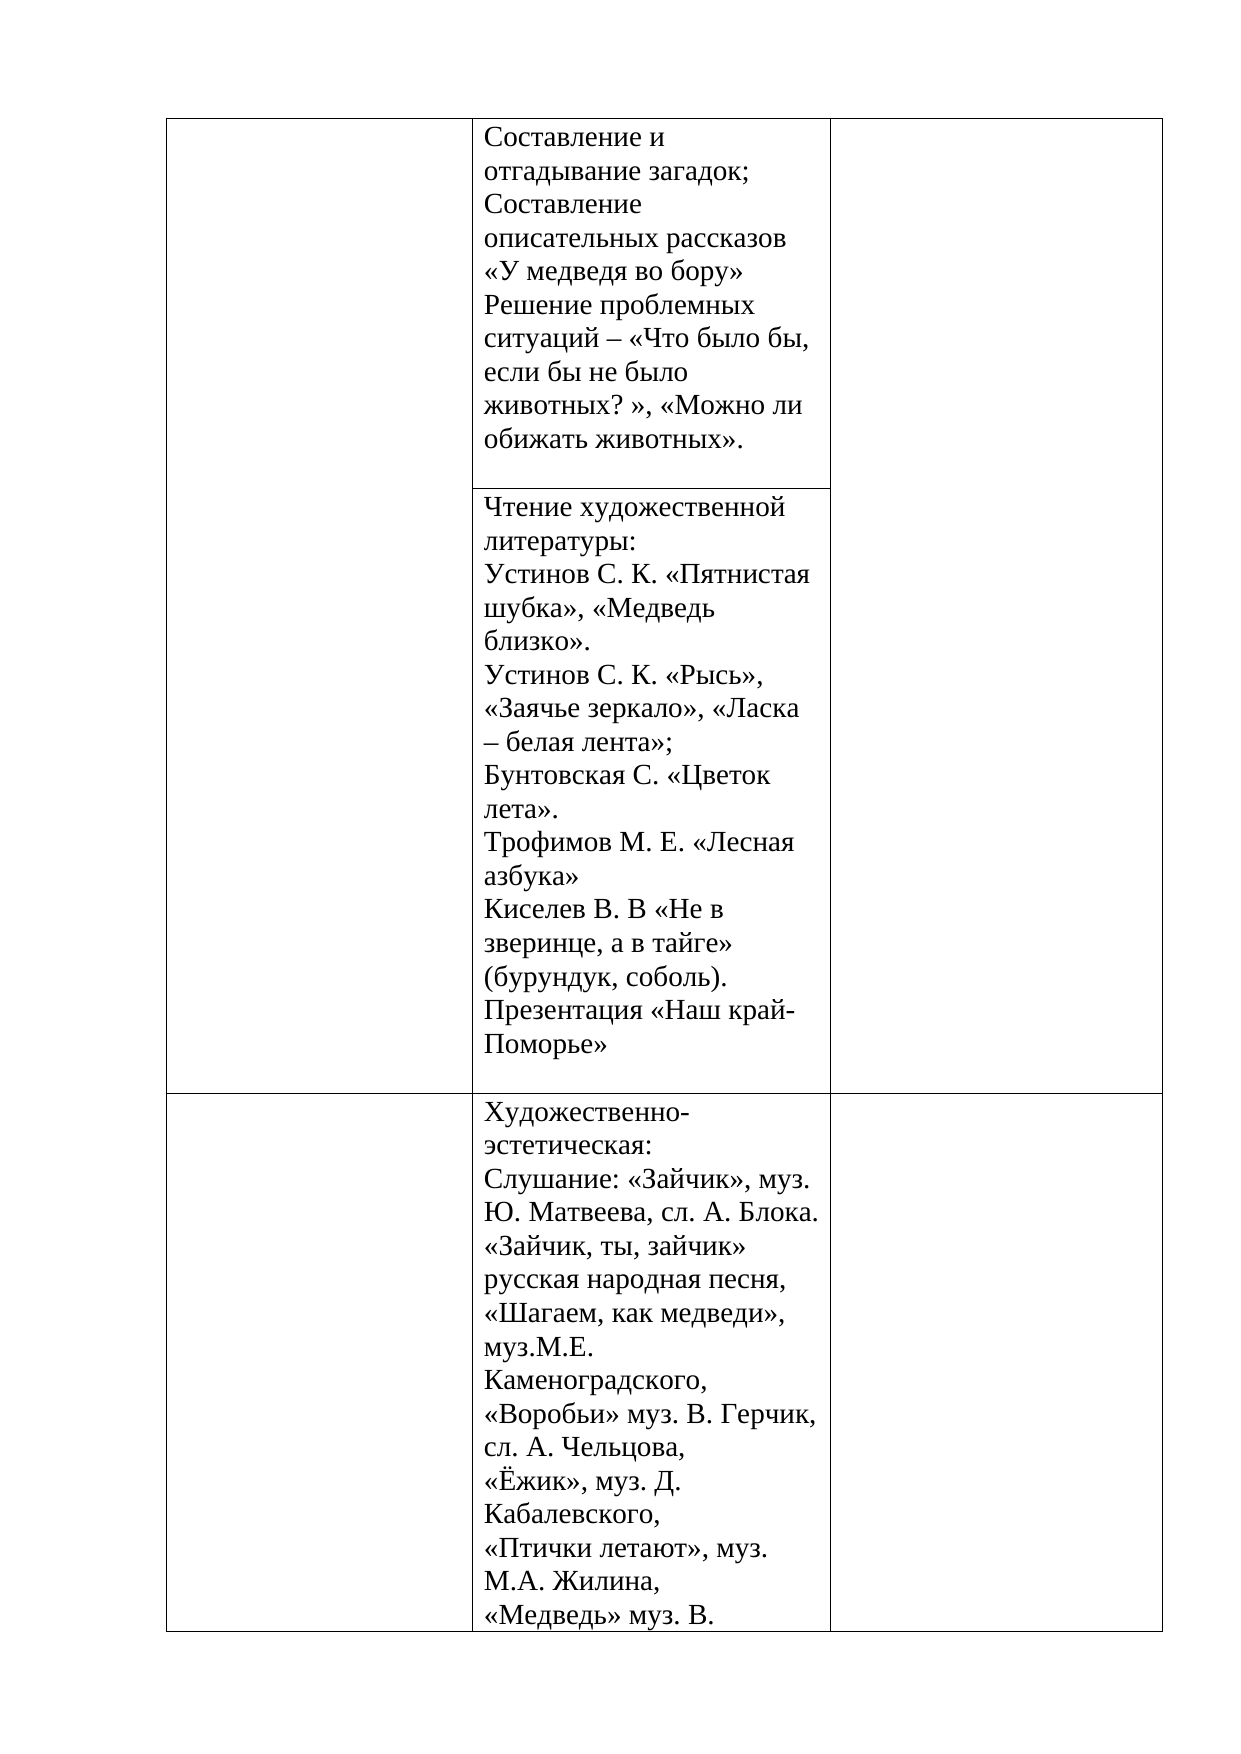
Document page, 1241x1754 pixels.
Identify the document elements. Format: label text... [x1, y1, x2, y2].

table_cell [831, 1094, 1162, 1631]
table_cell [473, 1094, 830, 1631]
table_cell Чтение художественной литературы: Устинов С. К. «Пятнистая шубка», «Медведь близко». Устинов С. К. «Рысь», «Заячье зеркало», «Ласка – белая лента»; Бунтовская С. «Цветок лета». Трофимов М. Е. «Лесная азбука» Киселев В. В «Не в зверинце, а в тайге» (бурундук, соболь). Презентация «Наш край- Поморье» [473, 489, 830, 1093]
table_cell [167, 1094, 472, 1631]
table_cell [473, 119, 830, 488]
